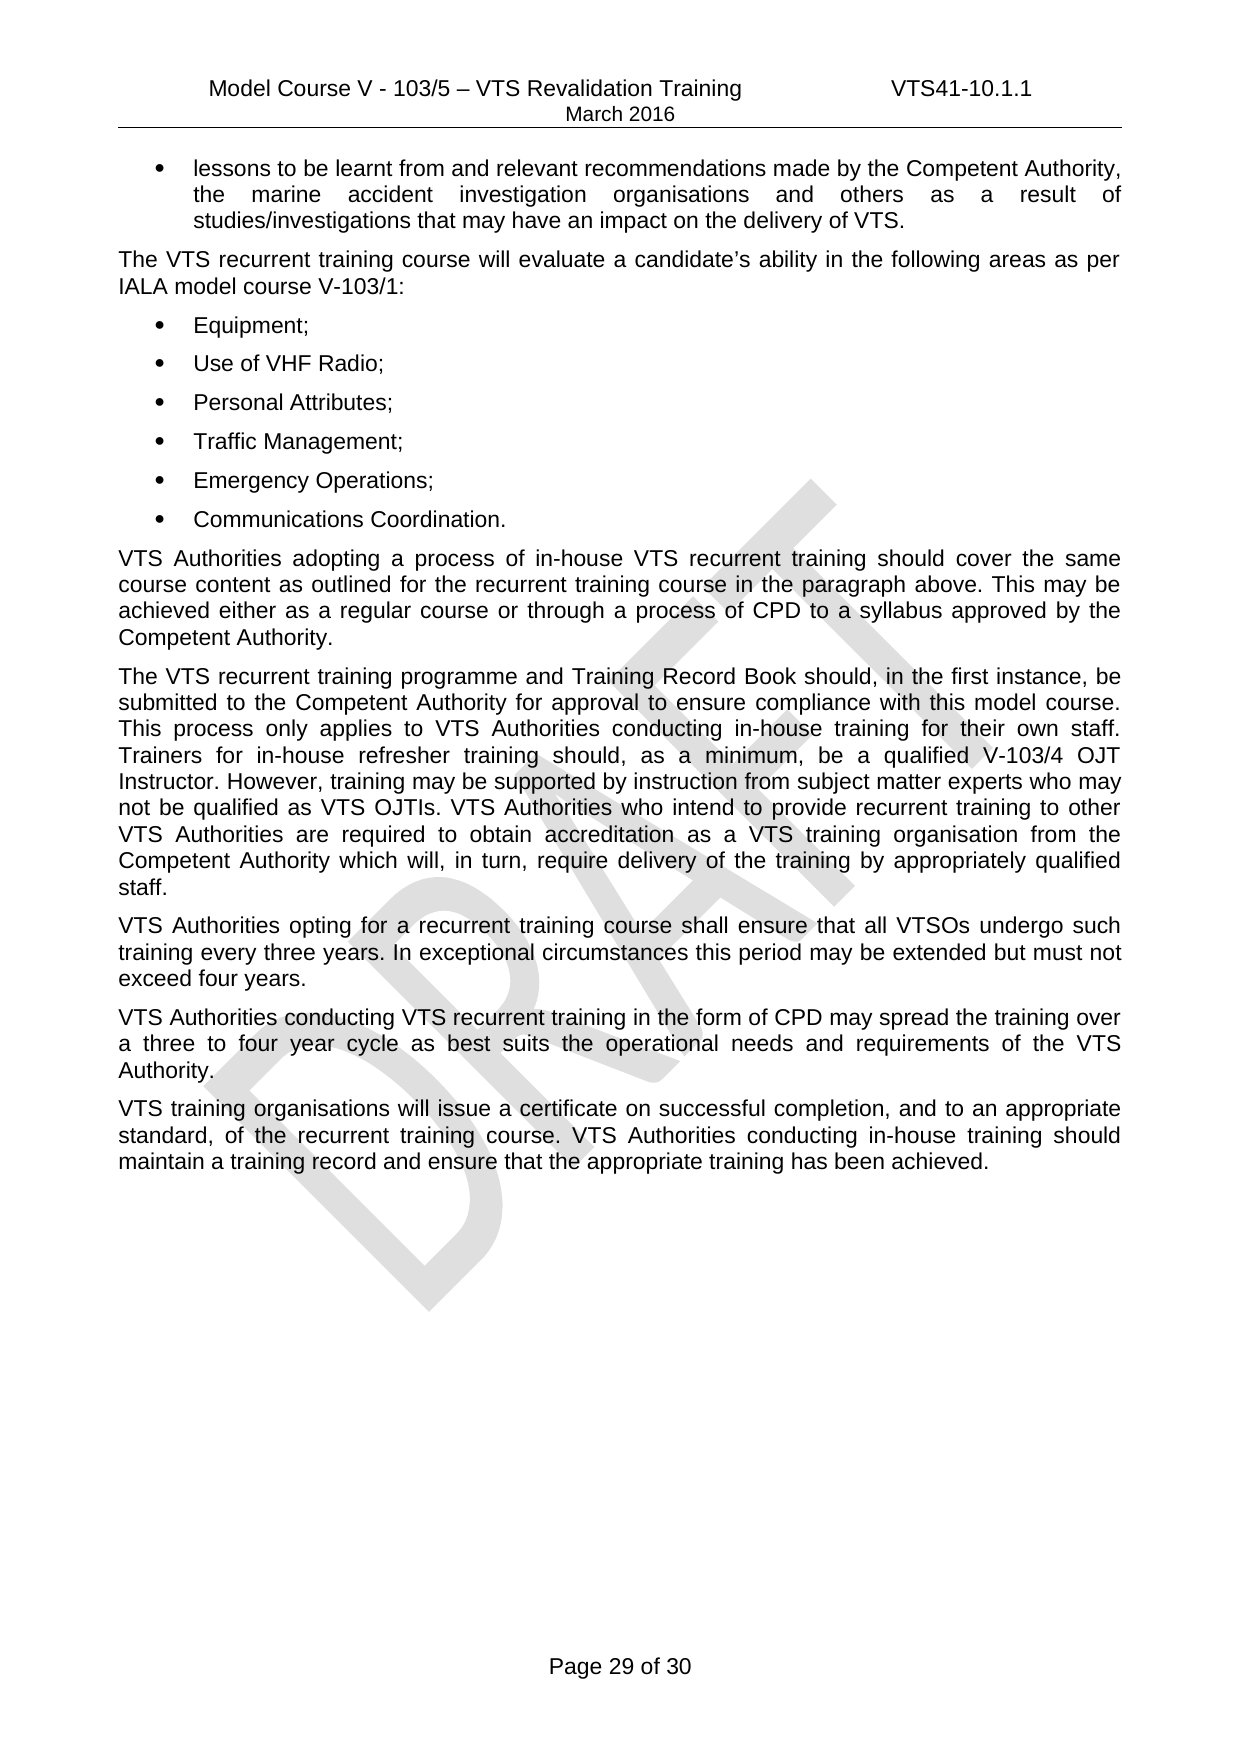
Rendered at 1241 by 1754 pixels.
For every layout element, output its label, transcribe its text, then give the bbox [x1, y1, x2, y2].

text The VTS recurrent training programme and Training Record Book should, in the first instance, be submitted to the Competent Authority for approval to ensure compliance with this model course. This process only applies to VTS Authorities conducting in-house training for their own staff. Trainers for in-house refresher training should, as a minimum, be a qualified V-103/4 OJT Instructor. However, training may be supported by instruction from subject matter experts who may not be qualified as VTS OJTIs. VTS Authorities who intend to provide recurrent training to other VTS Authorities are required to obtain accreditation as a VTS training organisation from the Competent Authority which will, in turn, require delivery of the training by appropriately qualified staff. [118, 663, 1122, 900]
text VTS Authorities adopting a process of in-house VTS recurrent training should cover the same course content as outlined for the recurrent training course in the paragraph above. This may be achieved either as a regular course or through a process of CPD to a syllabus approved by the Competent Authority. [118, 545, 1122, 650]
text VTS Authorities opting for a recurrent training course shall ensure that all VTSOs undergo such training every three years. In exceptional circumstances this period may be extended but must not exceed four years. [118, 912, 1122, 991]
text VTS Authorities conducting VTS recurrent training in the form of CPD may spread the training over a three to four year cycle as best suits the operational needs and requirements of the VTS Authority. [118, 1004, 1122, 1083]
list lessons to be learnt from and relevant recommendations made by the Competent Authority, the marine accident investigation organisations and others as a result of studies/investigations that may have an impact on the delivery of VTS. [156, 155, 1122, 234]
list Personal Attributes; [156, 389, 1122, 416]
list Use of VHF Radio; [156, 350, 1122, 377]
list Emergency Operations; [156, 467, 1122, 493]
text The VTS recurrent training course will evaluate a candidate’s ability in the following areas as per IALA model course V-103/1: [118, 246, 1122, 299]
text VTS training organisations will issue a certificate on successful completion, and to an appropriate standard, of the recurrent training course. VTS Authorities conducting in-house training should maintain a training record and ensure that the appropriate training has been achieved. [118, 1095, 1122, 1174]
list Equipment; [156, 312, 1122, 338]
list Communications Coordination. [156, 506, 1122, 532]
list Traffic Management; [156, 428, 1122, 454]
